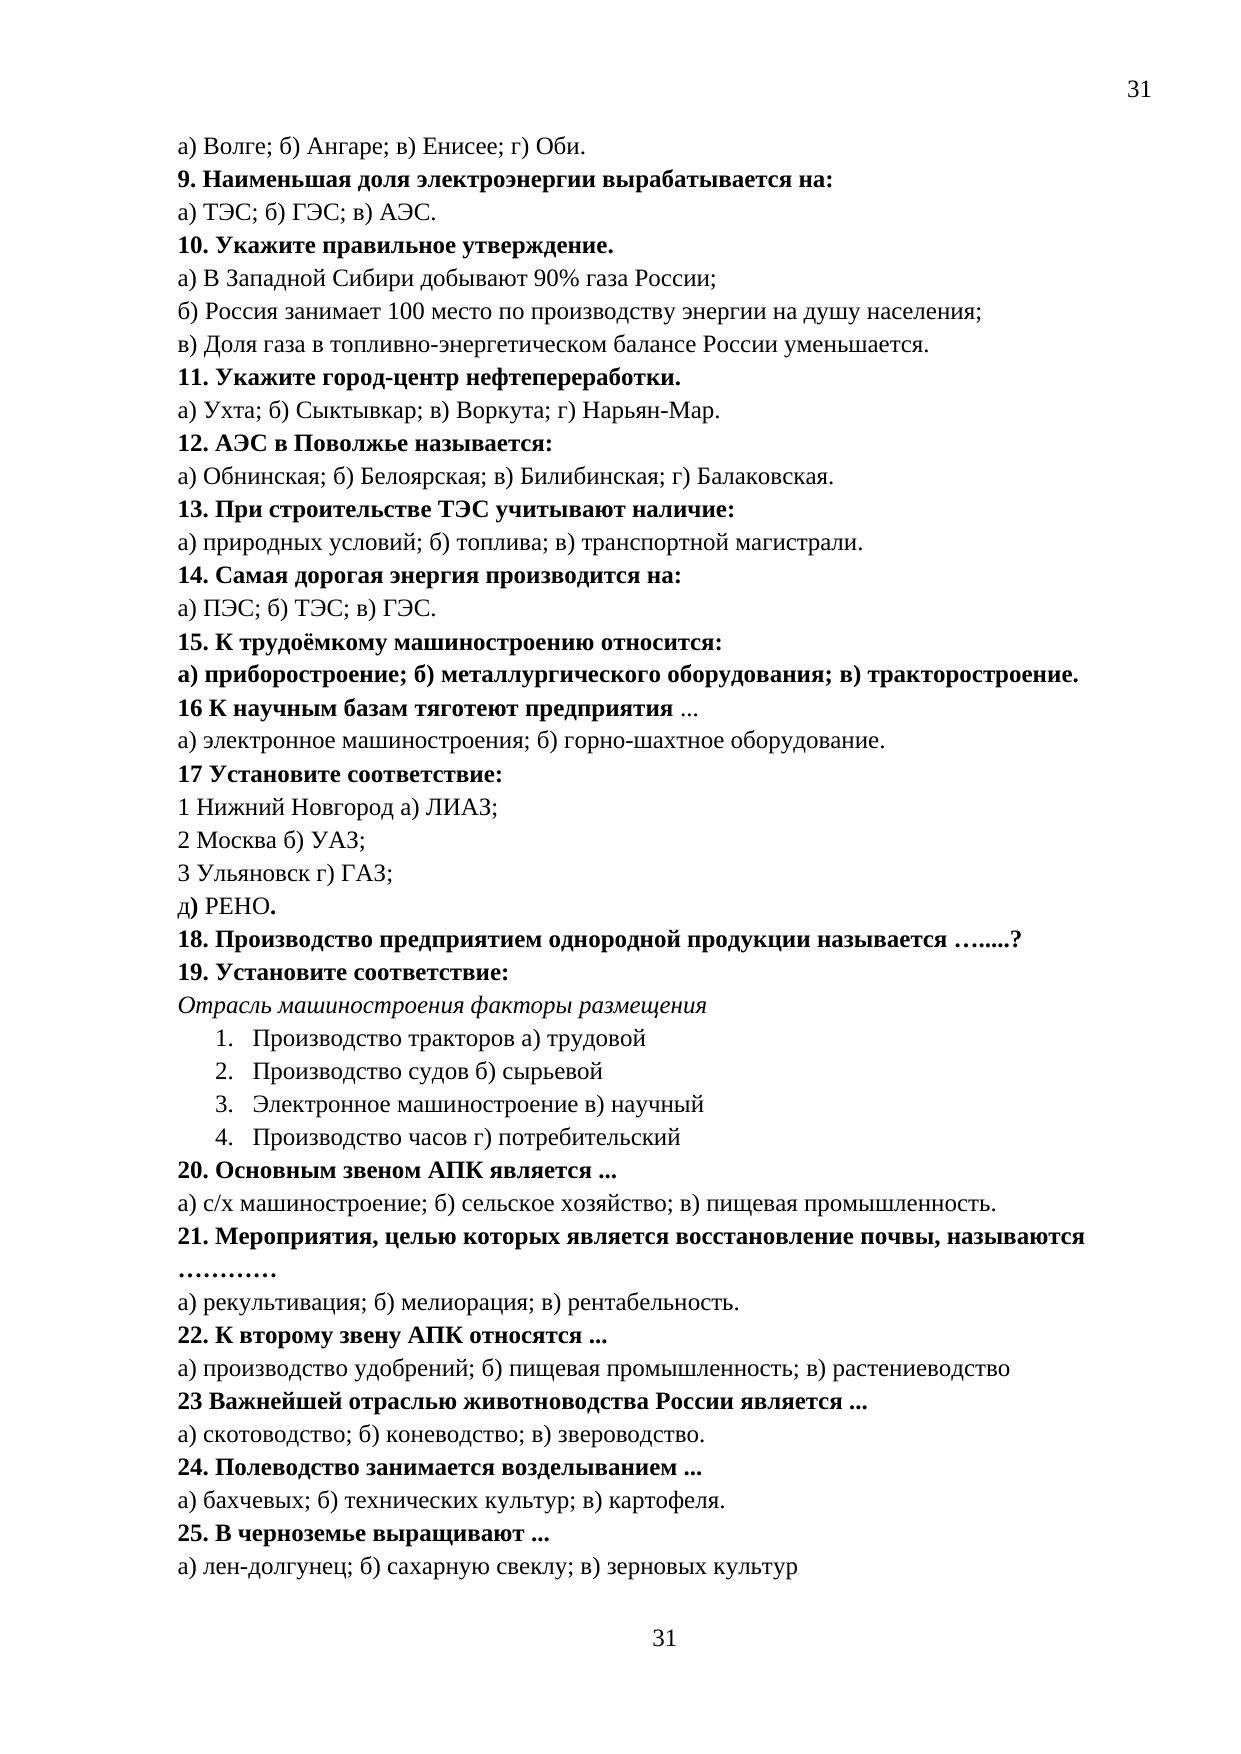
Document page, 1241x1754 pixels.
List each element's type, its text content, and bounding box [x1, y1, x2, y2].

text 10. Укажите правильное утверждение. [177, 230, 1152, 259]
text 9. Наименьшая доля электроэнергии вырабатывается на: [177, 164, 1152, 193]
text 3 Ульяновск г) ГАЗ; [177, 858, 1152, 886]
list Производство судов б) сырьевой [215, 1056, 1152, 1084]
text 20. Основным звеном АПК является ... [177, 1155, 1152, 1184]
text а) Обнинская; б) Белоярская; в) Билибинская; г) Балаковская. [177, 461, 1152, 490]
text а) лен-долгунец; б) сахарную свеклу; в) зерновых культур [177, 1551, 1152, 1580]
text 23 Важнейшей отраслью животноводства России является ... [177, 1386, 1152, 1415]
text а) скотоводство; б) коневодство; в) звероводство. [177, 1419, 1152, 1448]
list Производство часов г) потребительский [215, 1122, 1152, 1151]
text а) Ухта; б) Сыктывкар; в) Воркута; г) Нарьян-Мар. [177, 395, 1152, 424]
text 15. К трудоёмкому машиностроению относится: [177, 627, 1152, 655]
text а) рекультивация; б) мелиорация; в) рентабельность. [177, 1287, 1152, 1316]
text а) ПЭС; б) ТЭС; в) ГЭС. [177, 593, 1152, 622]
list Электронное машиностроение в) научный [215, 1089, 1152, 1118]
text 12. АЭС в Поволжье называется: [177, 428, 1152, 457]
text в) Доля газа в топливно-энергетическом балансе России уменьшается. [177, 329, 1152, 358]
text а) ТЭС; б) ГЭС; в) АЭС. [177, 197, 1152, 226]
text а) приборостроение; б) металлургического оборудования; в) тракторостроение. [177, 659, 1152, 688]
text а) природных условий; б) топлива; в) транспортной магистрали. [177, 527, 1152, 556]
text 24. Полеводство занимается возделыванием ... [177, 1452, 1152, 1481]
text 16 К научным базам тяготеют предприятия ... [177, 693, 1152, 721]
text 1 Нижний Новгород а) ЛИАЗ; [177, 792, 1152, 820]
text 22. К второму звену АПК относятся ... [177, 1320, 1152, 1349]
text 14. Самая дорогая энергия производится на: [177, 561, 1152, 589]
text а) В Западной Сибири добывают 90% газа России; [177, 263, 1152, 292]
text 2 Москва б) УАЗ; [177, 825, 1152, 853]
text д) РЕНО. 18. Производство предприятием однородной продукции называется ….....? 19. Установите соответствие: [177, 891, 1152, 986]
text б) Россия занимает 100 место по производству энергии на душу населения; [177, 296, 1152, 325]
list Производство тракторов а) трудовой [215, 1023, 1152, 1052]
text а) с/х машиностроение; б) сельское хозяйство; в) пищевая промышленность. [177, 1188, 1152, 1217]
text а) Волге; б) Ангаре; в) Енисее; г) Оби. [177, 131, 1152, 160]
text 25. В черноземье выращивают ... [177, 1518, 1152, 1547]
text а) электронное машиностроения; б) горно-шахтное оборудование. 17 Установите соответствие: [177, 726, 1152, 787]
text 13. При строительстве ТЭС учитывают наличие: [177, 494, 1152, 523]
text 11. Укажите город-центр нефтепереработки. [177, 362, 1152, 391]
text Отрасль машиностроения факторы размещения [177, 990, 1152, 1018]
text а) производство удобрений; б) пищевая промышленность; в) растениеводство [177, 1353, 1152, 1382]
text 21. Мероприятия, целью которых является восстановление почвы, называются ………… [177, 1221, 1152, 1283]
text а) бахчевых; б) технических культур; в) картофеля. [177, 1485, 1152, 1514]
